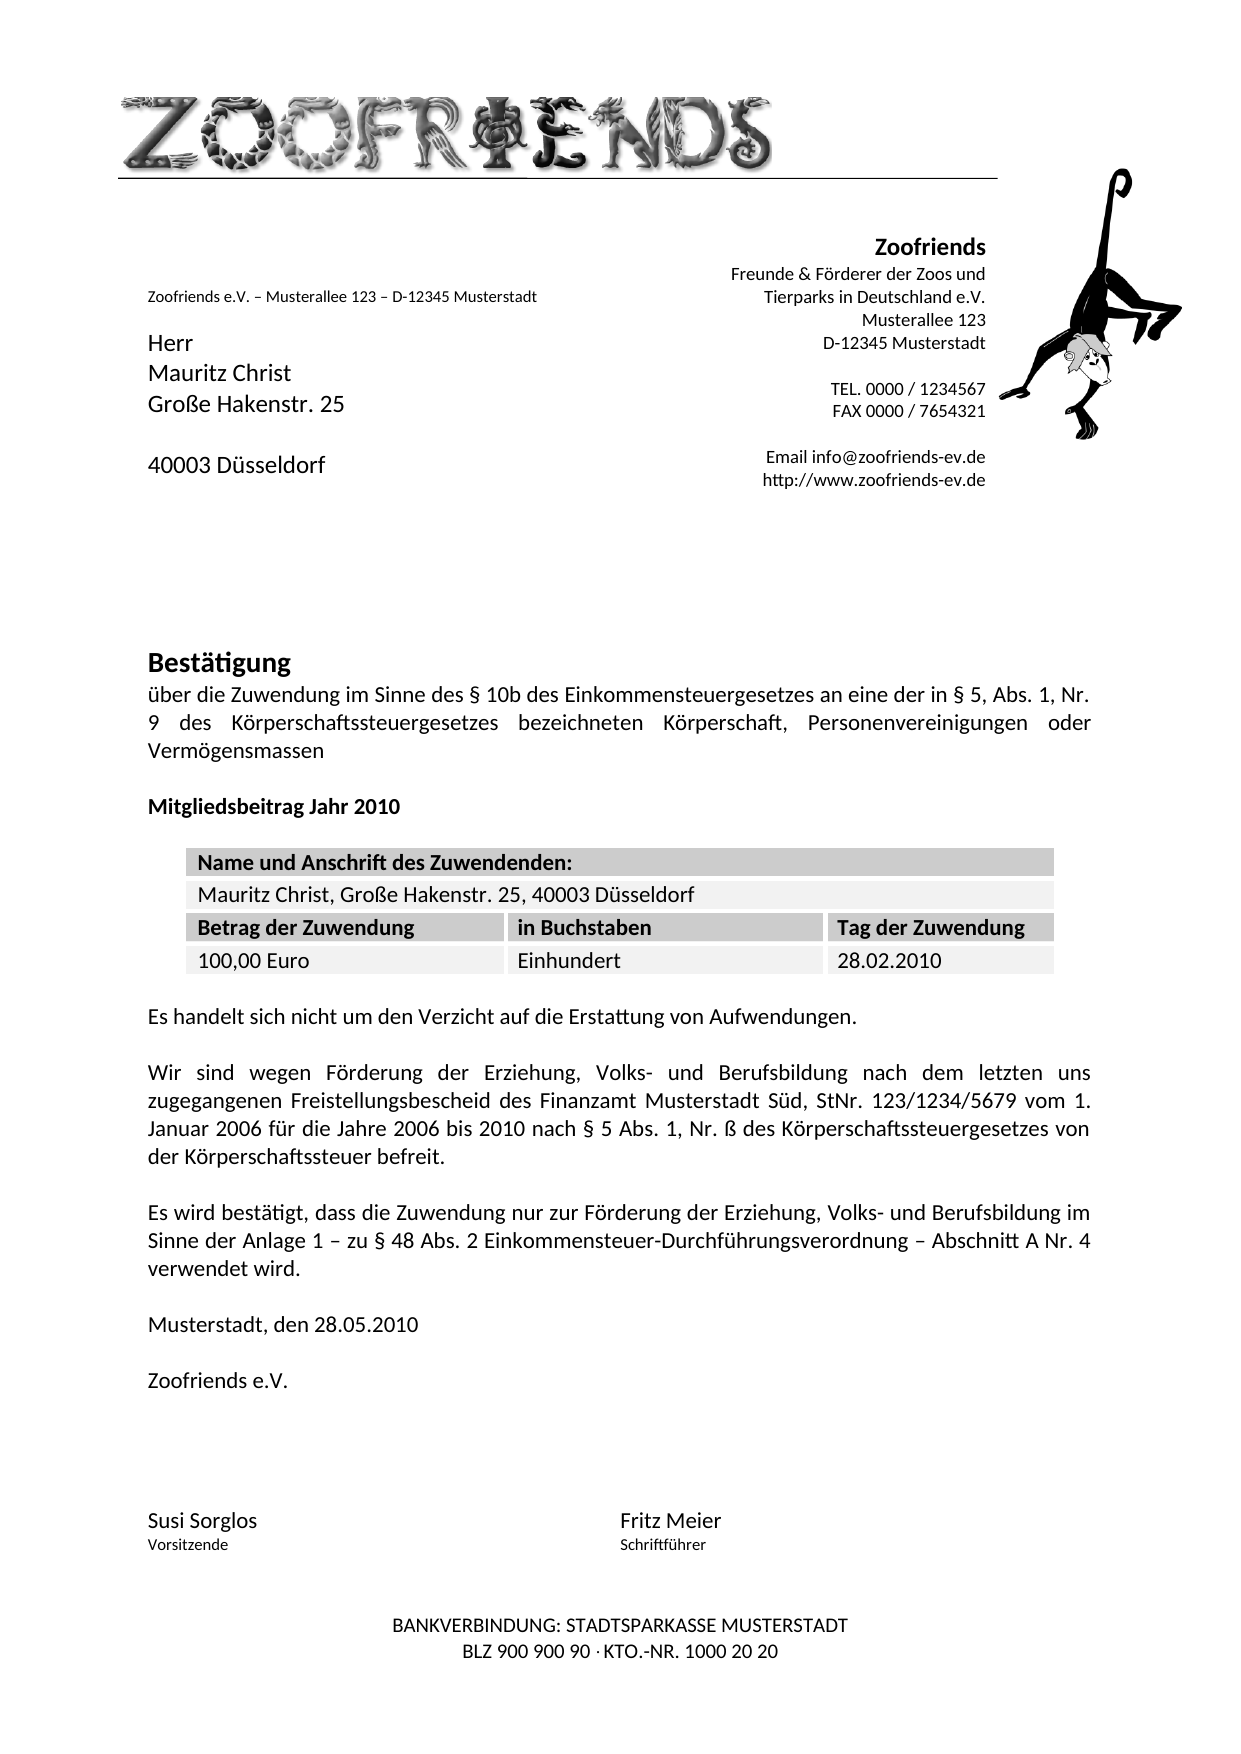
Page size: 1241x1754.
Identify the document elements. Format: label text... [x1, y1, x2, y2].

table_header Name und Anschrift des Zuwendenden: [186, 848, 1054, 876]
table_cell 100,00 Euro [186, 946, 504, 974]
table_cell in Buchstaben [508, 913, 823, 941]
text Es wird bestätigt, dass die Zuwendung nur zur Förderung der Erziehung, Volks- und Berufsbildung im Sinne der Anlage 1 – zu § 48 Abs. 2 Einkommensteuer-Durchführungsverordnung – Abschnitt A Nr. 4 verwendet wird. [148, 1198, 1093, 1282]
text Wir sind wegen Förderung der Erziehung, Volks- und Berufsbildung nach dem letzten uns zugegangenen Freistellungsbescheid des Finanzamt Musterstadt Süd, StNr. 123/1234/5679 vom 1. Januar 2006 für die Jahre 2006 bis 2010 nach § 5 Abs. 1, Nr. ß des Körperschaftssteuergesetzes von der Körperschaftssteuer befreit. [148, 1058, 1093, 1170]
table_cell 28.02.2010 [828, 946, 1054, 974]
text Bestätigung [148, 644, 1093, 680]
table_cell Betrag der Zuwendung [186, 913, 504, 941]
text Es handelt sich nicht um den Verzicht auf die Erstattung von Aufwendungen. [148, 1002, 1093, 1030]
table_cell Mauritz Christ, Große Hakenstr. 25, 40003 Düsseldorf [186, 881, 1054, 909]
text Vorsitzende Schriftführer [148, 1534, 1093, 1555]
text über die Zuwendung im Sinne des § 10b des Einkommensteuergesetzes an eine der in § 5, Abs. 1, Nr. 9 des Körperschaftssteuergesetzes bezeichneten Körperschaft, Personenvereinigungen oder Vermögensmassen [148, 680, 1093, 764]
picture [997, 160, 1183, 445]
text Musterstadt, den 28.05.2010 [148, 1310, 1093, 1338]
text Susi Sorglos Fritz Meier [148, 1506, 1093, 1534]
table_cell Einhundert [508, 946, 823, 974]
text Mitgliedsbeitrag Jahr 2010 [148, 792, 1093, 820]
text Zoofriends e.V. [148, 1366, 1093, 1394]
table_cell Tag der Zuwendung [828, 913, 1054, 941]
